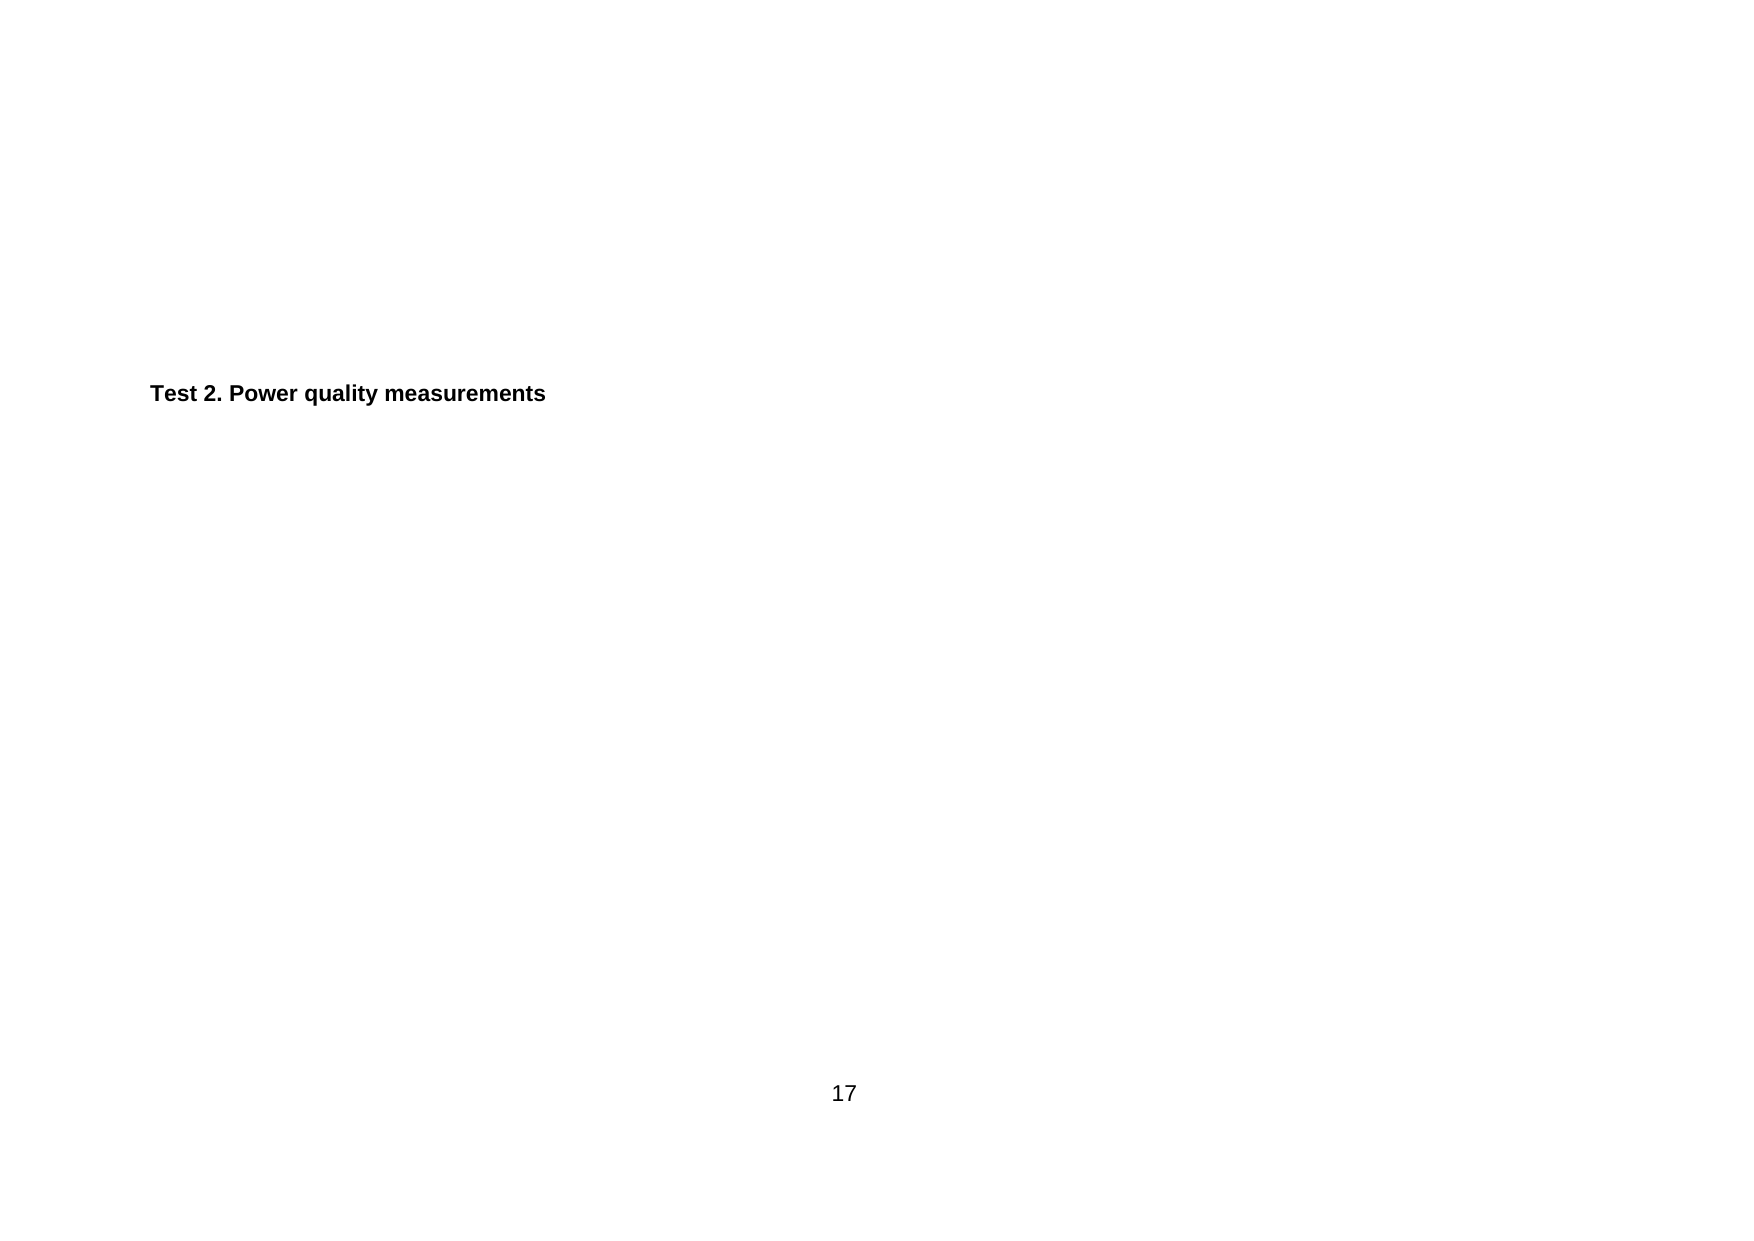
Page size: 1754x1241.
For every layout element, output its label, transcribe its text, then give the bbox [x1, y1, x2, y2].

text Test 2. Power quality measurements [150, 380, 1604, 406]
